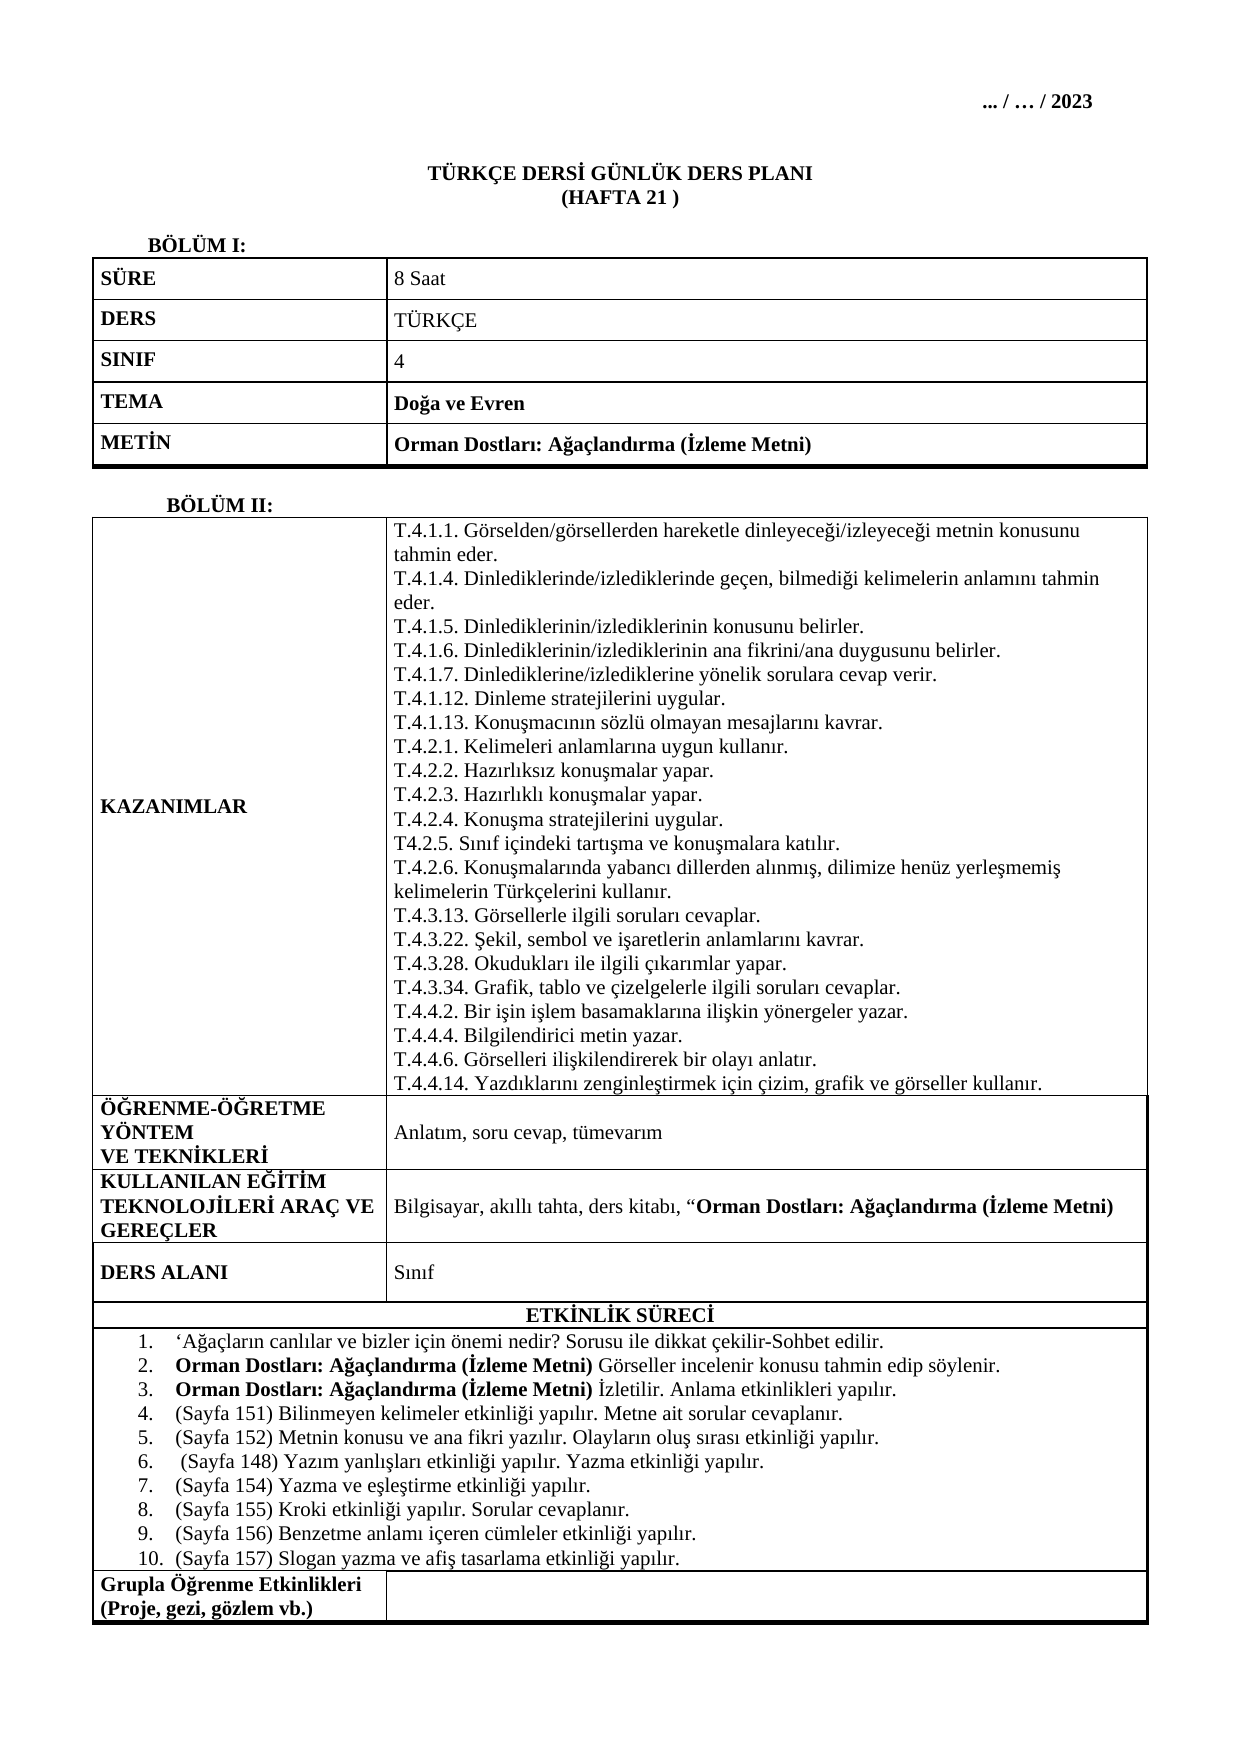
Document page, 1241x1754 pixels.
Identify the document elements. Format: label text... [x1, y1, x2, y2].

table_header SÜRE [94, 259, 386, 298]
table_cell Bilgisayar, akıllı tahta, ders kitabı, “Orman Dostları: Ağaçlandırma (İzleme Metni) [387, 1170, 1146, 1242]
table_cell ÖĞRENME-ÖĞRETME YÖNTEM VE TEKNİKLERİ [93, 1096, 386, 1168]
text BÖLÜM I: [148, 233, 1092, 257]
table_cell SINIF [94, 341, 386, 381]
table_cell Grupla Öğrenme Etkinlikleri (Proje, gezi, gözlem vb.) [94, 1571, 386, 1620]
table_cell TÜRKÇE [388, 300, 1146, 340]
table_cell DERS ALANI [94, 1243, 386, 1301]
table_header 8 Saat [388, 259, 1146, 298]
table_header T.4.1.1. Görselden/görsellerden hareketle dinleyeceği/izleyeceği metnin konusunu tahmin eder. T.4.1.4. Dinlediklerinde/izlediklerinde geçen, bilmediği kelimelerin anlamını tahmin eder. T.4.1.5. Dinlediklerinin/izlediklerinin konusunu belirler. T.4.1.6. Dinlediklerinin/izlediklerinin ana fikrini/ana duygusunu belirler. T.4.1.7. Dinlediklerine/izlediklerine yönelik sorulara cevap verir. T.4.1.12. Dinleme stratejilerini uygular. T.4.1.13. Konuşmacının sözlü olmayan mesajlarını kavrar. T.4.2.1. Kelimeleri anlamlarına uygun kullanır. T.4.2.2. Hazırlıksız konuşmalar yapar. T.4.2.3. Hazırlıklı konuşmalar yapar. T.4.2.4. Konuşma stratejilerini uygular. T4.2.5. Sınıf içindeki tartışma ve konuşmalara katılır. T.4.2.6. Konuşmalarında yabancı dillerden alınmış, dilimize henüz yerleşmemiş kelimelerin Türkçelerini kullanır. T.4.3.13. Görsellerle ilgili soruları cevaplar. T.4.3.22. Şekil, sembol ve işaretlerin anlamlarını kavrar. T.4.3.28. Okudukları ile ilgili çıkarımlar yapar. T.4.3.34. Grafik, tablo ve çizelgelerle ilgili soruları cevaplar. T.4.4.2. Bir işin işlem basamaklarına ilişkin yönergeler yazar. T.4.4.4. Bilgilendirici metin yazar. T.4.4.6. Görselleri ilişkilendirerek bir olayı anlatır. T.4.4.14. Yazdıklarını zenginleştirmek için çizim, grafik ve görseller kullanır. [387, 518, 1147, 1095]
table_cell ETKİNLİK SÜRECİ [94, 1303, 1146, 1327]
table_cell Sınıf [387, 1243, 1146, 1301]
text ... / … / 2023 [148, 89, 1092, 113]
table_cell METİN [94, 424, 386, 464]
table_cell DERS [94, 300, 386, 340]
table_cell Doğa ve Evren [388, 383, 1146, 422]
table_cell ‘Ağaçların canlılar ve bizler için önemi nedir? Sorusu ile dikkat çekilir-Sohbet edilir. Orman Dostları: Ağaçlandırma (İzleme Metni) Görseller incelenir konusu tahmin edip söylenir. Orman Dostları: Ağaçlandırma (İzleme Metni) İzletilir. Anlama etkinlikleri yapılır. (Sayfa 151) Bilinmeyen kelimeler etkinliği yapılır. Metne ait sorular cevaplanır. (Sayfa 152) Metnin konusu ve ana fikri yazılır. Olayların oluş sırası etkinliği yapılır. (Sayfa 148) Yazım yanlışları etkinliği yapılır. Yazma etkinliği yapılır. (Sayfa 154) Yazma ve eşleştirme etkinliği yapılır. (Sayfa 155) Kroki etkinliği yapılır. Sorular cevaplanır. (Sayfa 156) Benzetme anlamı içeren cümleler etkinliği yapılır. (Sayfa 157) Slogan yazma ve afiş tasarlama etkinliği yapılır. [94, 1329, 1146, 1569]
table_cell 4 [388, 341, 1146, 381]
text TÜRKÇE DERSİ GÜNLÜK DERS PLANI [148, 161, 1092, 185]
table_cell Orman Dostları: Ağaçlandırma (İzleme Metni) [388, 424, 1146, 464]
table_header KAZANIMLAR [93, 518, 386, 1095]
table_cell [387, 1572, 1146, 1620]
table_cell Anlatım, soru cevap, tümevarım [387, 1096, 1146, 1168]
table_cell KULLANILAN EĞİTİM TEKNOLOJİLERİ ARAÇ VE GEREÇLER [93, 1170, 386, 1242]
text BÖLÜM II: [148, 493, 1092, 517]
text (HAFTA 21 ) [148, 185, 1092, 209]
table_cell TEMA [94, 383, 386, 422]
